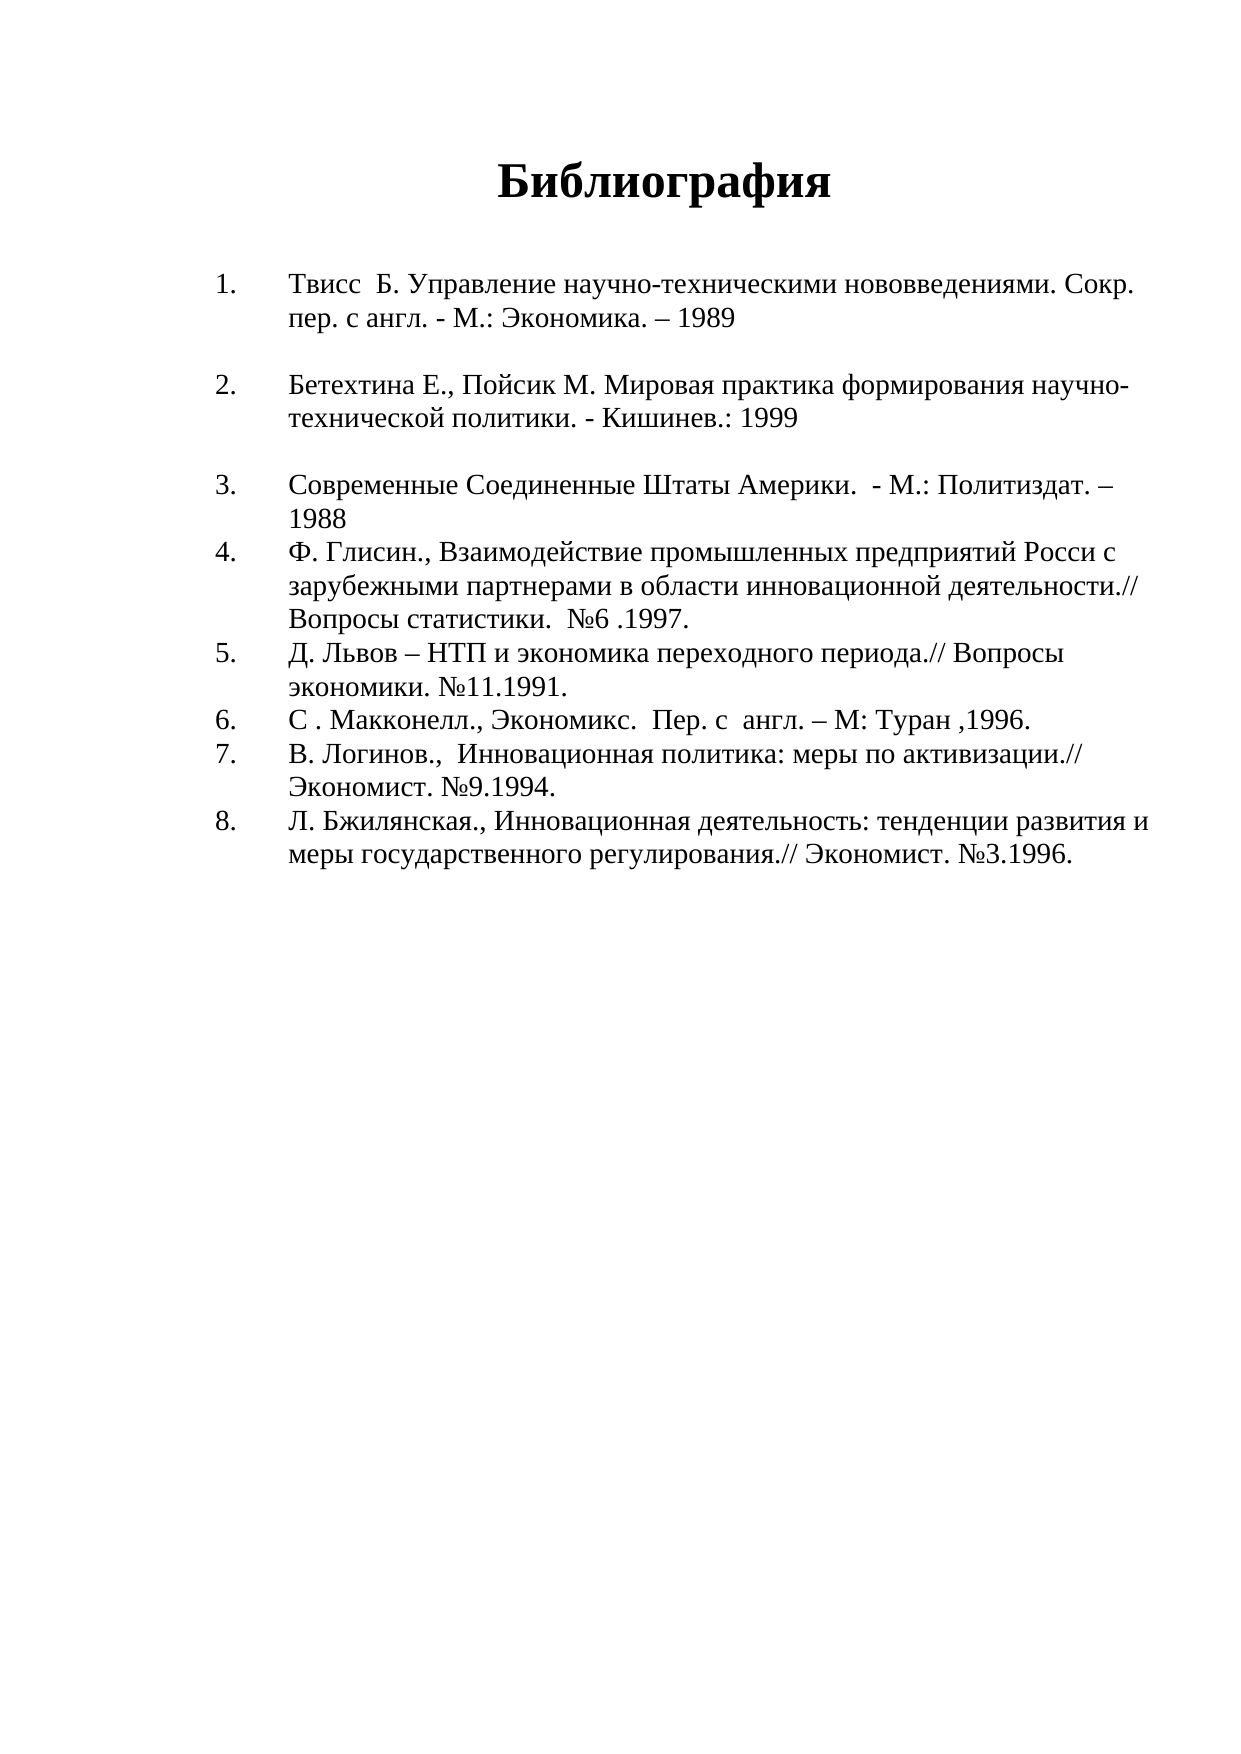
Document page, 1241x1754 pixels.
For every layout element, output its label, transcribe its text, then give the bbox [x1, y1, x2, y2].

list Л. Бжилянская., Инновационная деятельность: тенденции развития и меры государственного регулирования.// Экономист. №3.1996. [215, 803, 1152, 870]
list Современные Соединенные Штаты Америки. - М.: Политиздат. –1988 [215, 467, 1152, 534]
list Д. Львов – НТП и экономика переходного периода.// Вопросы экономики. №11.1991. [215, 635, 1152, 702]
list Твисс Б. Управление научно-техническими нововведениями. Сокр. пер. с англ. - М.: Экономика. – 1989 [215, 266, 1152, 333]
list С . Макконелл., Экономикс. Пер. с англ. – М: Туран ,1996. [215, 702, 1152, 736]
list Бетехтина Е., Пойсик М. Мировая практика формирования научно-технической политики. - Кишинев.: 1999 [215, 367, 1152, 434]
list В. Логинов., Инновационная политика: меры по активизации.// Экономист. №9.1994. [215, 736, 1152, 803]
subtitle Библиография [177, 151, 1152, 209]
list Ф. Глисин., Взаимодействие промышленных предприятий Росси с зарубежными партнерами в области инновационной деятельности.// Вопросы статистики. №6 .1997. [215, 534, 1152, 635]
